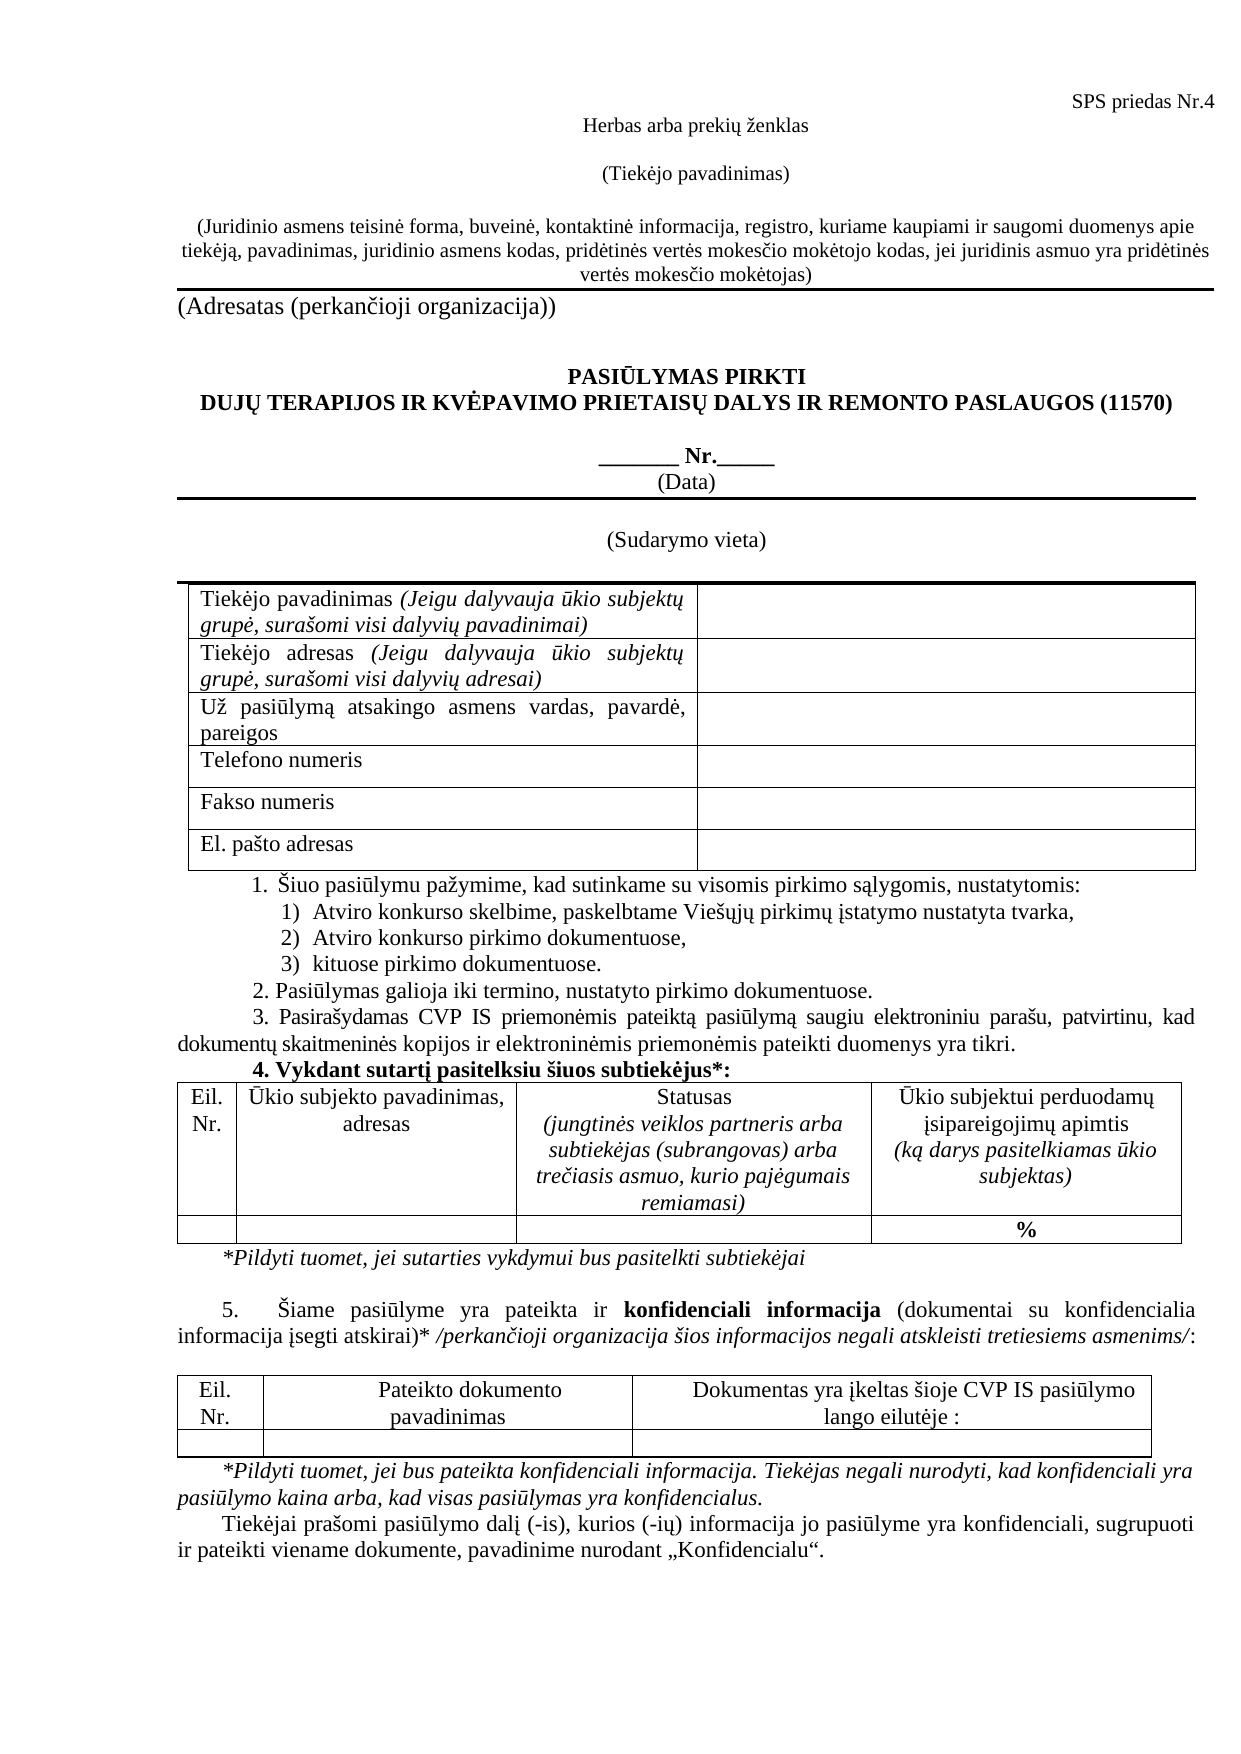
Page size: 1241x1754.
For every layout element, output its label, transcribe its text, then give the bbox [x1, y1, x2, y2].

table_cell [698, 639, 1195, 692]
text (Data) [177, 468, 1196, 497]
list kituose pirkimo dokumentuose. [177, 951, 1196, 977]
table_header Ūkio subjekto pavadinimas, adresas [237, 1083, 516, 1215]
text DUJŲ TERAPIJOS IR KVĖPAVIMO PRIETAISŲ DALYS IR REMONTO PASLAUGOS (11570) [177, 389, 1196, 416]
table_cell Už pasiūlymą atsakingo asmens vardas, pavardė, pareigos [189, 693, 697, 745]
table_cell El. pašto adresas [189, 830, 697, 870]
table_cell [698, 746, 1195, 787]
table_header Tiekėjo pavadinimas (Jeigu dalyvauja ūkio subjektų grupė, surašomi visi dalyvių pavadinimai) [189, 585, 697, 638]
text (Sudarymo vieta) [177, 526, 1196, 553]
table_header Eil. Nr. [178, 1376, 263, 1429]
text PASIŪLYMAS PIRKTI [177, 363, 1196, 389]
text Herbas arba prekių ženklas [177, 113, 1214, 137]
table_cell [237, 1216, 516, 1242]
text _______ Nr._____ [177, 442, 1196, 468]
table_header Dokumentas yra įkeltas šioje CVP IS pasiūlymo lango eilutėje : [633, 1376, 1151, 1429]
text 2. Pasiūlymas galioja iki termino, nustatyto pirkimo dokumentuose. [177, 977, 1196, 1003]
list Šiuo pasiūlymu pažymime, kad sutinkame su visomis pirkimo sąlygomis, nustatytomis: [251, 871, 1196, 898]
table_cell Fakso numeris [189, 788, 697, 829]
table_header Pateikto dokumento pavadinimas [264, 1376, 632, 1429]
table_header Statusas (jungtinės veiklos partneris arba subtiekėjas (subrangovas) arba trečiasis asmuo, kurio pajėgumais remiamasi) [517, 1083, 871, 1215]
table_cell [264, 1430, 632, 1456]
table_cell [698, 788, 1195, 829]
table_cell [698, 693, 1195, 745]
table_cell [178, 1430, 263, 1456]
list Šiame pasiūlyme yra pateikta ir konfidenciali informacija (dokumentai su konfidencialia informacija įsegti atskirai)* /perkančioji organizacija šios informacijos negali atskleisti tretiesiems asmenims/: [177, 1296, 1196, 1349]
table_cell % [872, 1216, 1181, 1242]
table_cell [633, 1430, 1151, 1456]
list Atviro konkurso skelbime, paskelbtame Viešųjų pirkimų įstatymo nustatyta tvarka, [177, 898, 1196, 924]
table_cell [178, 1216, 236, 1242]
table_header Ūkio subjektui perduodamų įsipareigojimų apimtis (ką darys pasitelkiamas ūkio subjektas) [872, 1083, 1181, 1215]
table_cell [517, 1216, 871, 1242]
text 3. Pasirašydamas CVP IS priemonėmis pateiktą pasiūlymą saugiu elektroniniu parašu, patvirtinu, kad dokumentų skaitmeninės kopijos ir elektroninėmis priemonėmis pateikti duomenys yra tikri. [177, 1003, 1196, 1056]
list Atviro konkurso pirkimo dokumentuose, [177, 924, 1196, 951]
text (Tiekėjo pavadinimas) [177, 161, 1214, 185]
table_header [698, 585, 1195, 638]
text 4. Vykdant sutartį pasitelksiu šiuos subtiekėjus*: [177, 1056, 1196, 1082]
table_cell Tiekėjo adresas (Jeigu dalyvauja ūkio subjektų grupė, surašomi visi dalyvių adresai) [189, 639, 697, 692]
text (Adresatas (perkančioji organizacija)) [177, 291, 1196, 320]
text Tiekėjai prašomi pasiūlymo dalį (-is), kurios (-ių) informacija jo pasiūlyme yra konfidenciali, sugrupuoti ir pateikti viename dokumente, pavadinime nurodant „Konfidencialu“. [177, 1510, 1196, 1563]
text *Pildyti tuomet, jei bus pateikta konfidenciali informacija. Tiekėjas negali nurodyti, kad konfidenciali yra pasiūlymo kaina arba, kad visas pasiūlymas yra konfidencialus. [177, 1457, 1196, 1510]
text *Pildyti tuomet, jei sutarties vykdymui bus pasitelkti subtiekėjai [177, 1243, 1196, 1270]
table_header Eil. Nr. [178, 1083, 236, 1215]
text (Juridinio asmens teisinė forma, buveinė, kontaktinė informacija, registro, kuriame kaupiami ir saugomi duomenys apie tiekėją, pavadinimas, juridinio asmens kodas, pridėtinės vertės mokesčio mokėtojo kodas, jei juridinis asmuo yra pridėtinės vertės mokesčio mokėtojas) [177, 214, 1214, 288]
text SPS priedas Nr.4 [177, 89, 1214, 113]
table_cell [698, 830, 1195, 870]
table_cell Telefono numeris [189, 746, 697, 787]
